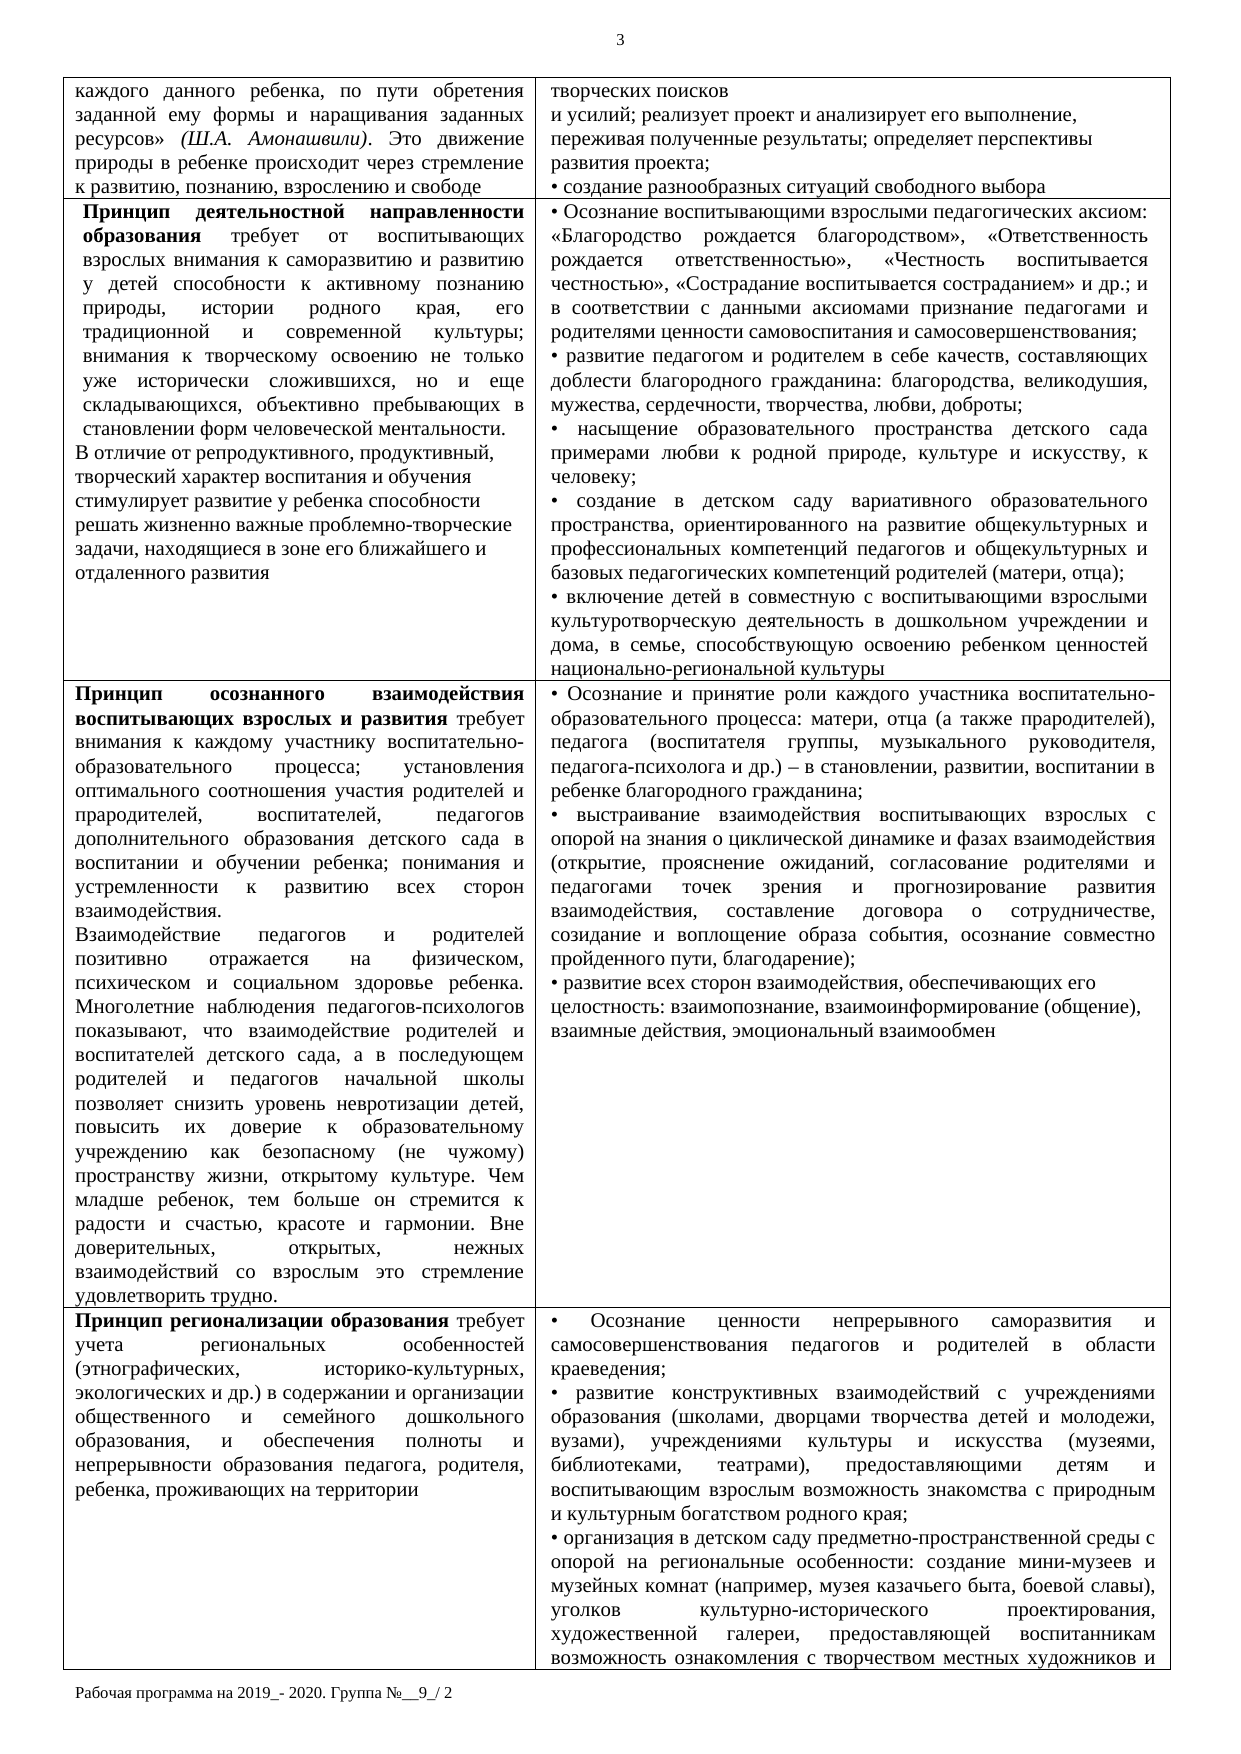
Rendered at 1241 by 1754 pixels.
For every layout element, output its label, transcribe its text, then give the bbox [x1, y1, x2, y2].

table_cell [64, 78, 535, 198]
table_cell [64, 1308, 535, 1669]
table_cell • Осознание воспитывающими взрослыми педагогических аксиом: «Благородство рождается благородством», «Ответственность рождается ответственностью», «Честность воспитывается честностью», «Сострадание воспитывается состраданием» и др.; и в соответствии с данными аксиомами признание педагогами и родителями ценности самовоспитания и самосовершенствования; • развитие педагогом и родителем в себе качеств, составляющих доблести благородного гражданина: благородства, великодушия, мужества, сердечности, творчества, любви, доброты; • насыщение образовательного пространства детского сада примерами любви к родной природе, культуре и искусству, к человеку; • создание в детском саду вариативного образовательного пространства, ориентированного на развитие общекультурных и профессиональных компетенций педагогов и общекультурных и базовых педагогических компетенций родителей (матери, отца); • включение детей в совместную с воспитывающими взрослыми культуротворческую деятельность в дошкольном учреждении и дома, в семье, способствующую освоению ребенком ценностей национально-региональной культуры [536, 199, 1170, 680]
table_cell Принцип осознанного взаимодействия воспитывающих взрослых и развития требует внимания к каждому участнику воспитательно-образовательного процесса; установления оптимального соотношения участия родителей и прародителей, воспитателей, педагогов дополнительного образования детского сада в воспитании и обучении ребенка; понимания и устремленности к развитию всех сторон взаимодействия. Взаимодействие педагогов и родителей позитивно отражается на физическом, психическом и социальном здоровье ребенка. Многолетние наблюдения педагогов-психологов показывают, что взаимодействие родителей и воспитателей детского сада, а в последующем родителей и педагогов начальной школы позволяет снизить уровень невротизации детей, повысить их доверие к образовательному учреждению как безопасному (не чужому) пространству жизни, открытому культуре. Чем младше ребенок, тем больше он стремится к радости и счастью, красоте и гармонии. Вне доверительных, открытых, нежных взаимодействий со взрослым это стремление удовлетворить трудно. [64, 681, 535, 1307]
table_cell Принцип деятельностной направленности образования требует от воспитывающих взрослых внимания к саморазвитию и развитию у детей способности к активному познанию природы, истории родного края, его традиционной и современной культуры; внимания к творческому освоению не только уже исторически сложившихся, но и еще складывающихся, объективно пребывающих в становлении форм человеческой ментальности. В отличие от репродуктивного, продуктивный, творческий характер воспитания и обучения стимулирует развитие у ребенка способности решать жизненно важные проблемно-творческие задачи, находящиеся в зоне его ближайшего и отдаленного развития [64, 199, 535, 680]
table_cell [536, 78, 1170, 198]
table_cell • Осознание и принятие роли каждого участника воспитательно-образовательного процесса: матери, отца (а также прародителей), педагога (воспитателя группы, музыкального руководителя, педагога-психолога и др.) – в становлении, развитии, воспитании в ребенке благородного гражданина; • выстраивание взаимодействия воспитывающих взрослых с опорой на знания о циклической динамике и фазах взаимодействия (открытие, прояснение ожиданий, согласование родителями и педагогами точек зрения и прогнозирование развития взаимодействия, составление договора о сотрудничестве, созидание и воплощение образа события, осознание совместно пройденного пути, благодарение); • развитие всех сторон взаимодействия, обеспечивающих его целостность: взаимопознание, взаимоинформирование (общение), взаимные действия, эмоциональный взаимообмен [536, 681, 1170, 1307]
